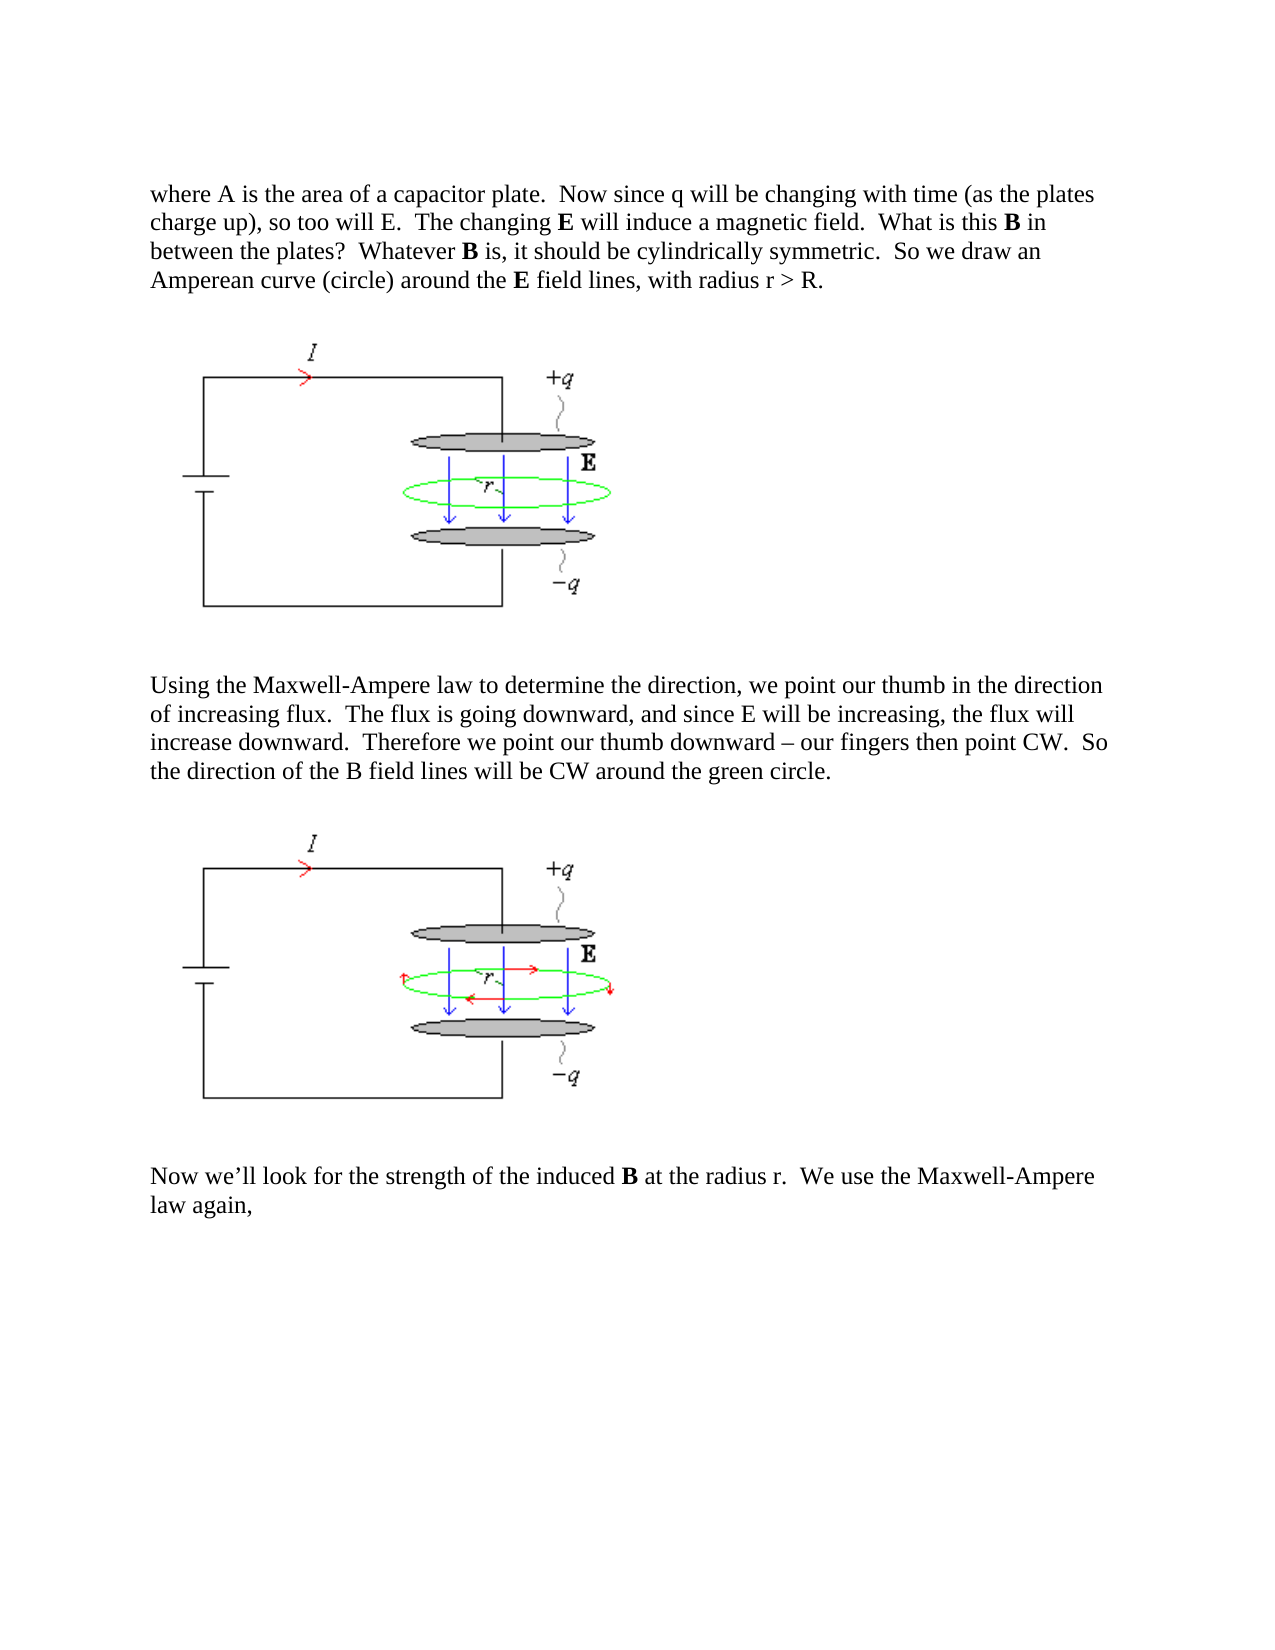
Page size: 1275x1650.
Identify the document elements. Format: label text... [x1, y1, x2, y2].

picture [150, 813, 658, 1162]
text where A is the area of a capacitor plate. Now since q will be changing with time (as the plates charge up), so too will E. The changing E will induce a magnetic field. What is this B in between the plates? Whatever B is, it should be cylindrically symmetric. So we draw an Amperean curve (circle) around the E field lines, with radius r > R. [150, 179, 1125, 294]
picture [150, 322, 658, 670]
text Using the Maxwell-Ampere law to determine the direction, we point our thumb in the direction of increasing flux. The flux is going downward, and since E will be increasing, the flux will increase downward. Therefore we point our thumb downward – our fingers then point CW. So the direction of the B field lines will be CW around the green circle. [150, 670, 1125, 785]
